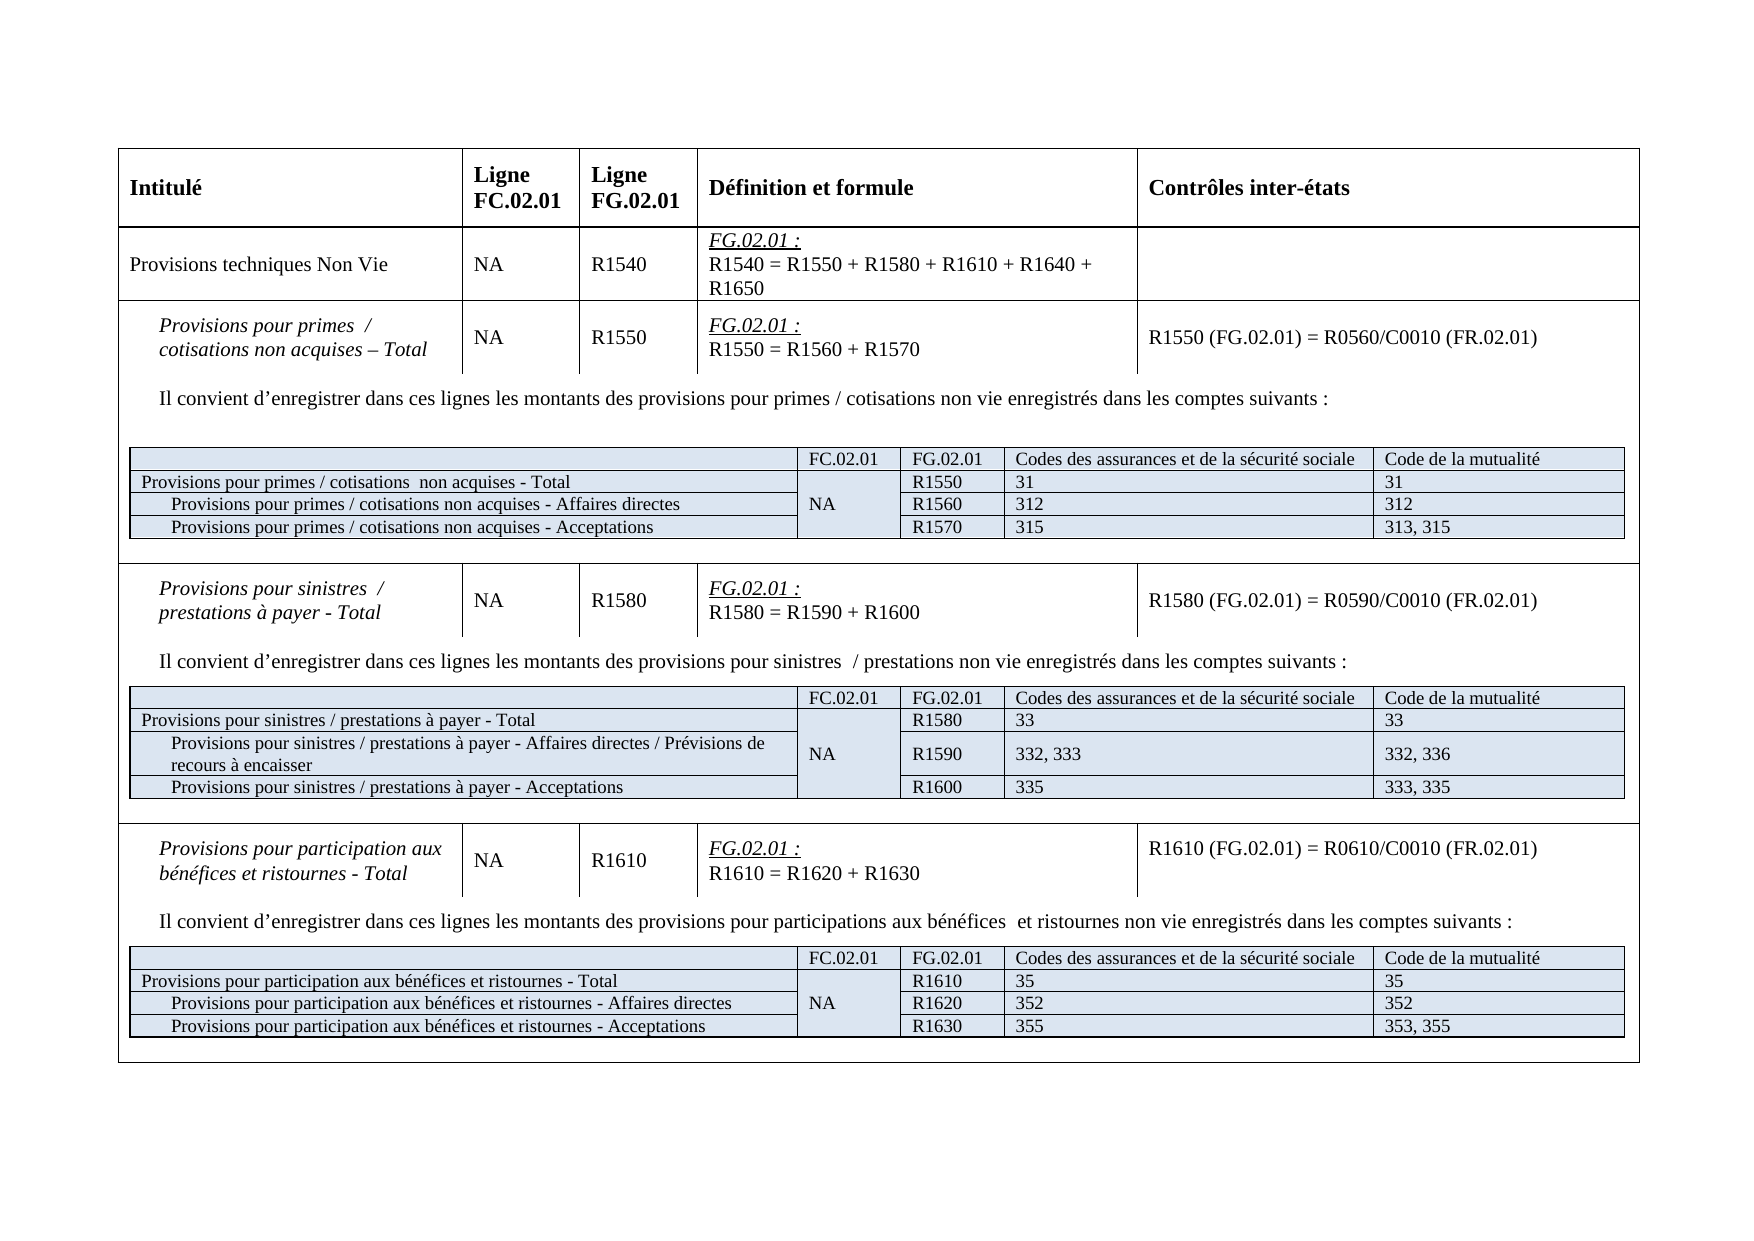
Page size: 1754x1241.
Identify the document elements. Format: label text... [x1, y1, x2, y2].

table_cell R1580 (FG.02.01) = R0590/C0010 (FR.02.01) [1138, 564, 1639, 637]
table_cell FG.02.01 : R1580 = R1590 + R1600 [698, 564, 1137, 637]
table_cell FG.02.01 : R1550 = R1560 + R1570 [698, 301, 1137, 374]
table_header Intitulé [119, 149, 462, 226]
table_cell R1610 (FG.02.01) = R0610/C0010 (FR.02.01) [1138, 824, 1639, 897]
table_cell Il convient d’enregistrer dans ces lignes les montants des provisions pour primes / cotisations non vie enregistrés dans les comptes suivants : [119, 374, 1639, 562]
table_cell NA [463, 564, 579, 637]
table_header Contrôles inter-états [1138, 149, 1639, 226]
table_cell NA [463, 301, 579, 374]
table_cell Provisions pour participation aux bénéfices et ristournes - Total [119, 824, 462, 897]
table_cell Provisions techniques Non Vie [119, 228, 462, 300]
table_cell R1580 [580, 564, 697, 637]
table_cell NA [463, 228, 579, 300]
table_header Ligne FC.02.01 [463, 149, 579, 226]
table_cell FG.02.01 : R1540 = R1550 + R1580 + R1610 + R1640 + R1650 [698, 228, 1137, 300]
table_cell [1138, 228, 1639, 300]
table_cell R1550 [580, 301, 697, 374]
table_header Définition et formule [698, 149, 1137, 226]
table_cell Provisions pour sinistres / prestations à payer - Total [119, 564, 462, 637]
table_cell FG.02.01 : R1610 = R1620 + R1630 [698, 824, 1137, 897]
table_header Ligne FG.02.01 [580, 149, 697, 226]
table_cell R1550 (FG.02.01) = R0560/C0010 (FR.02.01) [1138, 301, 1639, 374]
table_cell NA [463, 824, 579, 897]
table_cell Il convient d’enregistrer dans ces lignes les montants des provisions pour participations aux bénéfices et ristournes non vie enregistrés dans les comptes suivants : [119, 897, 1639, 1062]
table_cell R1540 [580, 228, 697, 300]
table_cell R1610 [580, 824, 697, 897]
table_cell Provisions pour primes / cotisations non acquises – Total [119, 301, 462, 374]
table_cell Il convient d’enregistrer dans ces lignes les montants des provisions pour sinistres / prestations non vie enregistrés dans les comptes suivants : [119, 637, 1639, 823]
